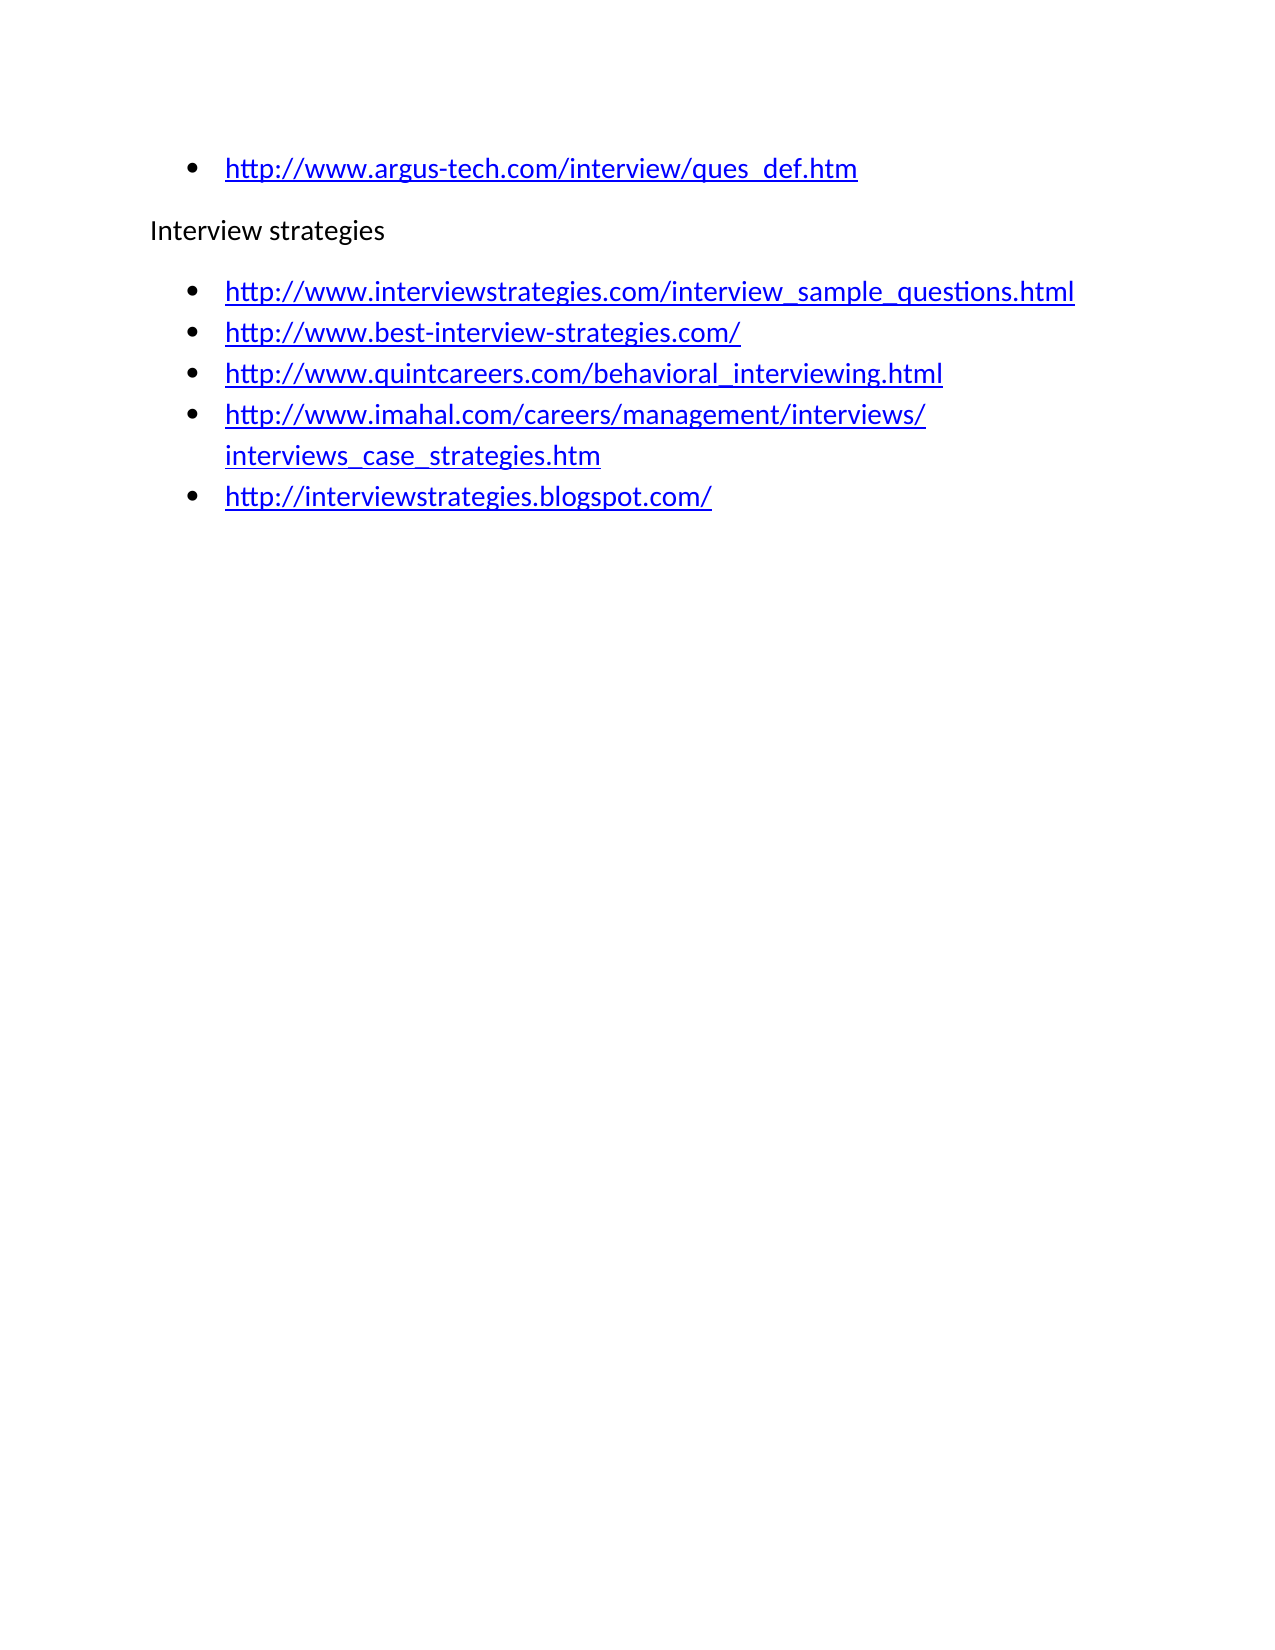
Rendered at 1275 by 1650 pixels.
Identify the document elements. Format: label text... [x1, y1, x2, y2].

list http://www.argus-tech.com/interview/ques_def.htm [187, 150, 1125, 186]
list http://www.best-interview-strategies.com/ [187, 314, 1125, 350]
list http://interviewstrategies.blogspot.com/ [187, 478, 1125, 514]
text Interview strategies [150, 212, 1125, 247]
list http://www.quintcareers.com/behavioral_interviewing.html [187, 355, 1125, 391]
list http://www.imahal.com/careers/management/interviews/interviews_case_strategies.htm [187, 396, 1125, 473]
list http://www.interviewstrategies.com/interview_sample_questions.html [187, 273, 1125, 309]
